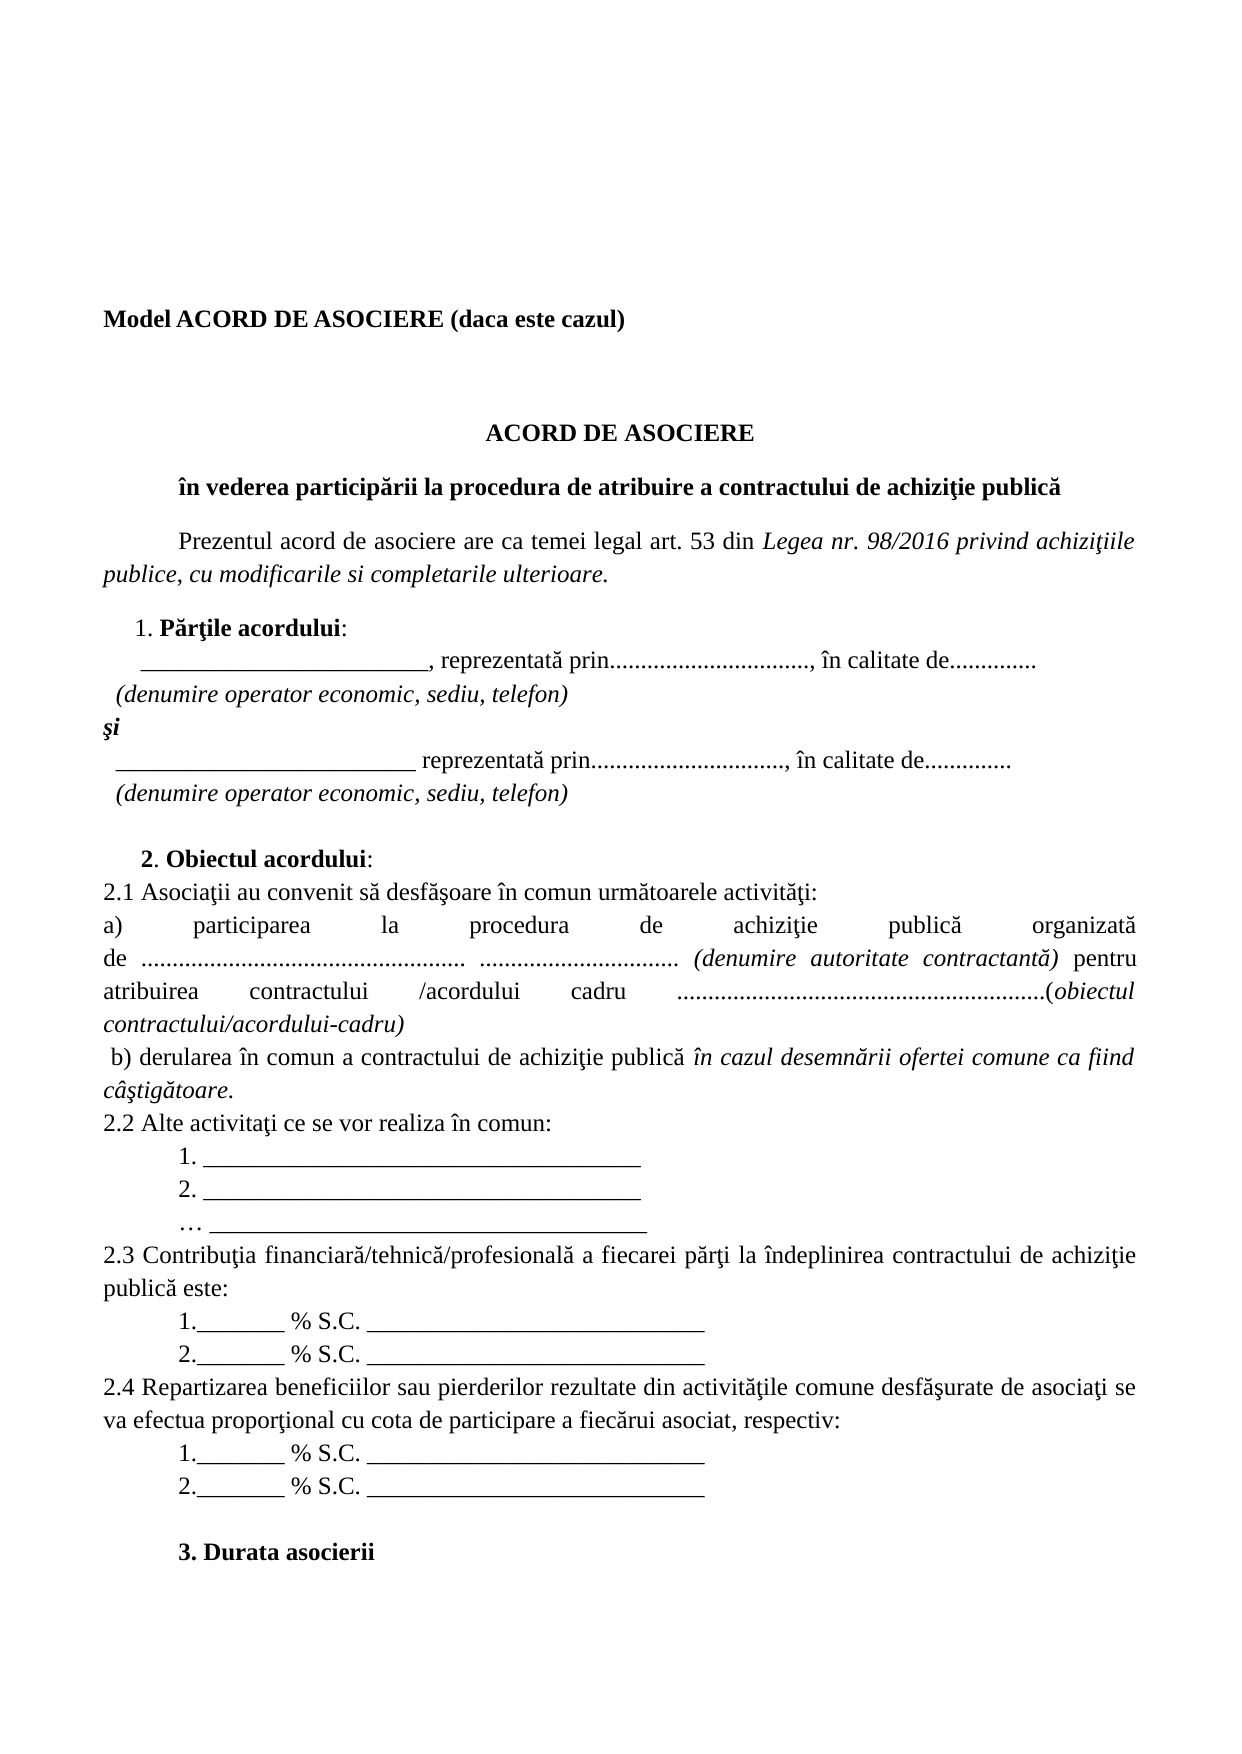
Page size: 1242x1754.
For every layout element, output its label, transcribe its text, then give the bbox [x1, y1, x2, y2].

text 2.1 Asociaţii au convenit să desfăşoare în comun următoarele activităţi: [103, 877, 1137, 906]
text 2._______ % S.C. ___________________________ [103, 1471, 1137, 1500]
text (denumire operator economic, sediu, telefon) [103, 679, 1137, 707]
text … ___________________________________ [103, 1207, 1137, 1236]
text _______________________, reprezentată prin................................, în calitate de.............. [141, 646, 1137, 674]
text 1._______ % S.C. ___________________________ [103, 1306, 1137, 1335]
text 3. Durata asocierii [103, 1537, 1137, 1566]
text 2._______ % S.C. ___________________________ [103, 1339, 1137, 1368]
text 1. Părţile acordului: [103, 613, 1137, 641]
text 2.3 Contribuţia financiară/tehnică/profesională a fiecarei părţi la îndeplinirea contractului de achiziţie publică este: [103, 1240, 1137, 1302]
text Prezentul acord de asociere are ca temei legal art. 53 din Legea nr. 98/2016 privind achiziţiile publice, cu modificarile si completarile ulterioare. [103, 526, 1137, 587]
text în vederea participării la procedura de atribuire a contractului de achiziţie publică [103, 472, 1137, 501]
text 2.4 Repartizarea beneficiilor sau pierderilor rezultate din activităţile comune desfăşurate de asociaţi se va efectua proporţional cu cota de participare a fiecărui asociat, respectiv: [103, 1372, 1137, 1434]
text Model ACORD DE ASOCIERE (daca este cazul) [103, 304, 1137, 332]
text şi [103, 712, 1137, 740]
text 2.2 Alte activitaţi ce se vor realiza în comun: [103, 1108, 1137, 1137]
text ________________________ reprezentată prin..............................., în calitate de.............. [103, 745, 1137, 773]
text ACORD DE ASOCIERE [103, 418, 1137, 447]
text (denumire operator economic, sediu, telefon) [103, 778, 1137, 806]
text 1._______ % S.C. ___________________________ [103, 1438, 1137, 1467]
text a) participarea la procedura de achiziţie publică organizată de .................................................... ................................ (denumire autoritate contractantă) pentru atribuirea contractului /acordului cadru ...........................................................(obiectul contractului/acordului-cadru) [103, 910, 1137, 1038]
text b) derularea în comun a contractului de achiziţie publică în cazul desemnării ofertei comune ca fiind câştigătoare. [103, 1042, 1137, 1104]
text 1. ___________________________________ [103, 1141, 1137, 1170]
text 2. Obiectul acordului: [103, 844, 1137, 872]
text 2. ___________________________________ [103, 1174, 1137, 1203]
